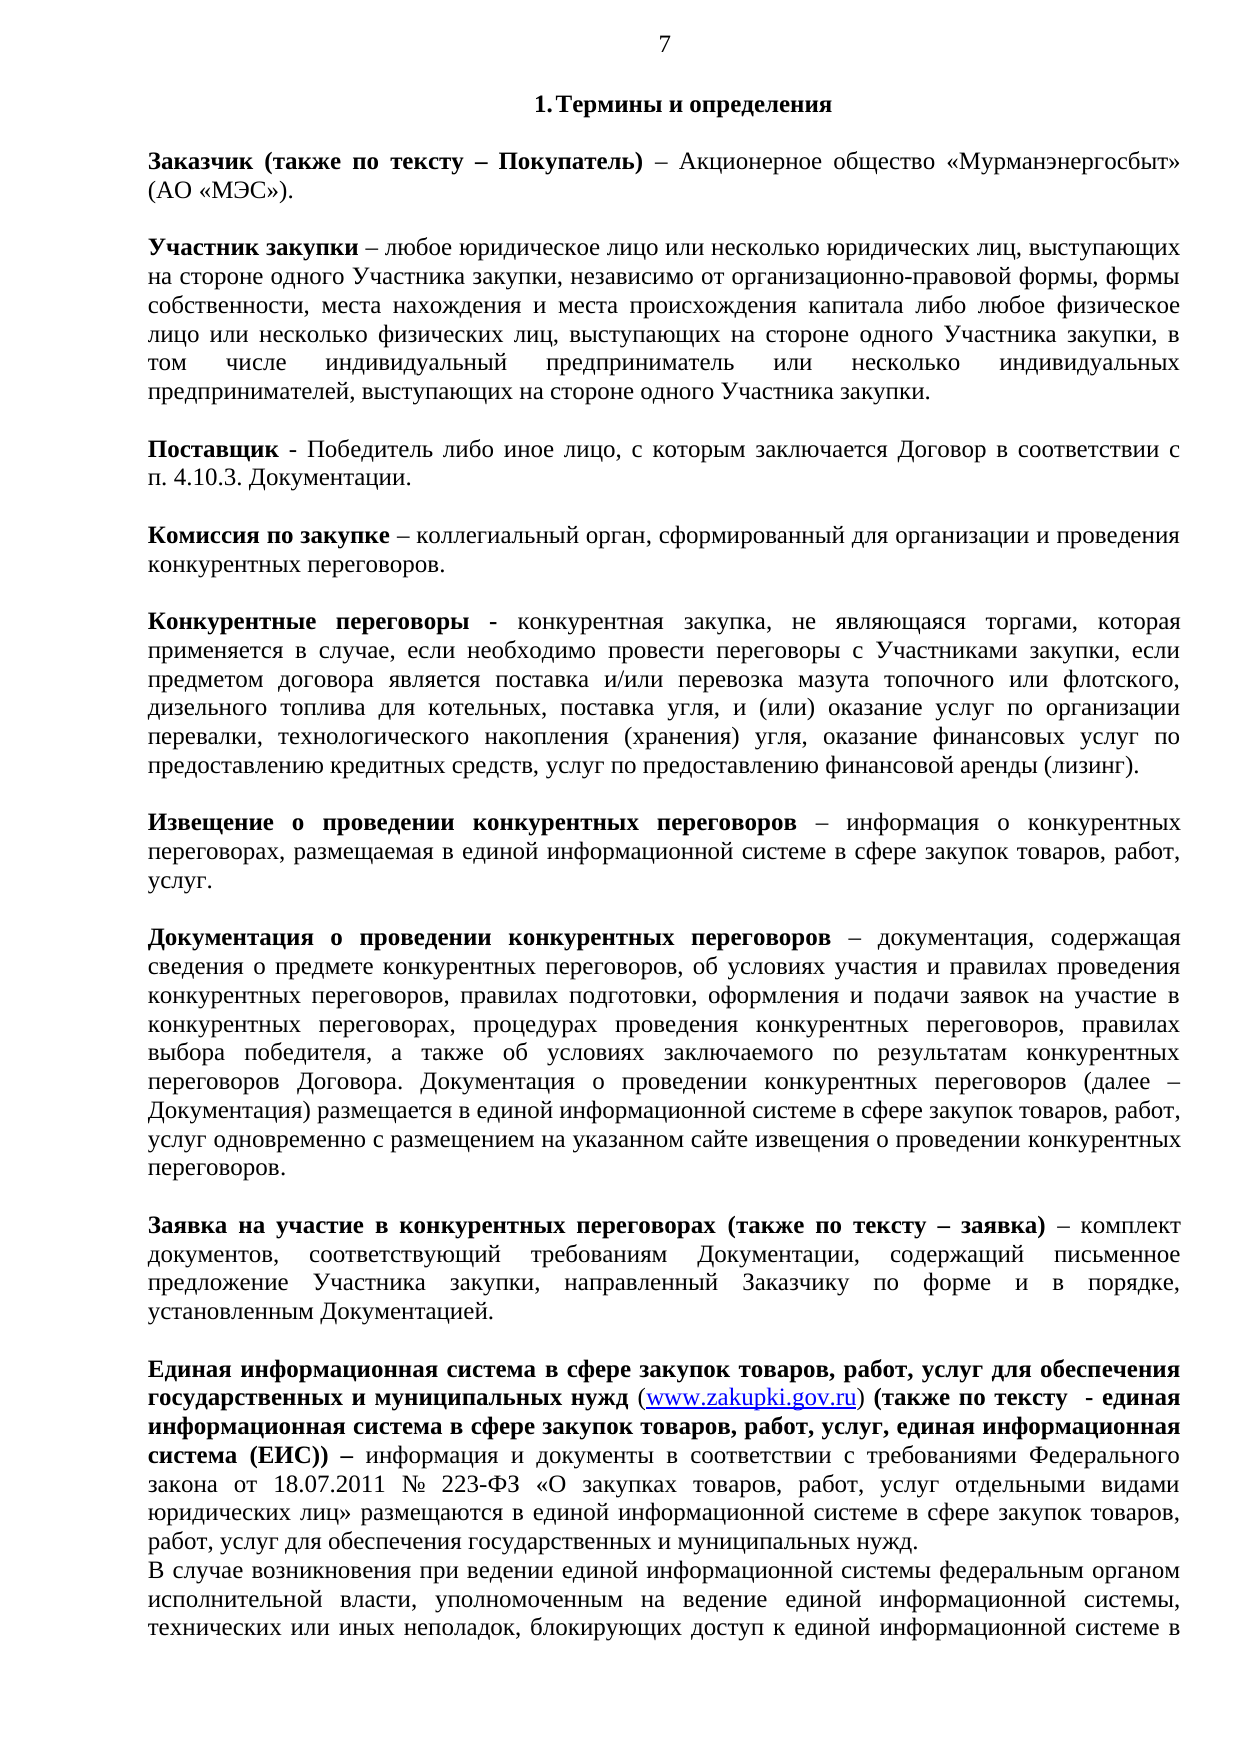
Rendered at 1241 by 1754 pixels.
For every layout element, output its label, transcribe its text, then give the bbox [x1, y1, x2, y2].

text Комиссия по закупке – коллегиальный орган, сформированный для организации и проведения конкурентных переговоров. [148, 520, 1181, 577]
text Конкурентные переговоры - конкурентная закупка, не являющаяся торгами, которая применяется в случае, если необходимо провести переговоры с Участниками закупки, если предметом договора является поставка и/или перевозка мазута топочного или флотского, дизельного топлива для котельных, поставка угля, и (или) оказание услуг по организации перевалки, технологического накопления (хранения) угля, оказание финансовых услуг по предоставлению кредитных средств, услуг по предоставлению финансовой аренды (лизинг). [148, 606, 1181, 779]
text Поставщик - Победитель либо иное лицо, с которым заключается Договор в соответствии с п. 4.10.3. Документации. [148, 434, 1181, 491]
text Участник закупки – любое юридическое лицо или несколько юридических лиц, выступающих на стороне одного Участника закупки, независимо от организационно-правовой формы, формы собственности, места нахождения и места происхождения капитала либо любое физическое лицо или несколько физических лиц, выступающих на стороне одного Участника закупки, в том числе индивидуальный предприниматель или несколько индивидуальных предпринимателей, выступающих на стороне одного Участника закупки. [148, 232, 1181, 405]
text Заказчик (также по тексту – Покупатель) – Акционерное общество «Мурманэнергосбыт» (АО «МЭС»). [148, 146, 1181, 204]
text Извещение о проведении конкурентных переговоров – информация о конкурентных переговорах, размещаемая в единой информационной системе в сфере закупок товаров, работ, услуг. [148, 807, 1181, 894]
text Единая информационная система в сфере закупок товаров, работ, услуг для обеспечения государственных и муниципальных нужд (www.zakupki.gov.ru) (также по тексту - единая информационная система в сфере закупок товаров, работ, услуг, единая информационная система (ЕИС)) – информация и документы в соответствии с требованиями Федерального закона от 18.07.2011 № 223-ФЗ «О закупках товаров, работ, услуг отдельными видами юридических лиц» размещаются в единой информационной системе в сфере закупок товаров, работ, услуг для обеспечения государственных и муниципальных нужд. [148, 1354, 1181, 1555]
text Документация о проведении конкурентных переговоров – документация, содержащая сведения о предмете конкурентных переговоров, об условиях участия и правилах проведения конкурентных переговоров, правилах подготовки, оформления и подачи заявок на участие в конкурентных переговорах, процедурах проведения конкурентных переговоров, правилах выбора победителя, а также об условиях заключаемого по результатам конкурентных переговоров Договора. Документация о проведении конкурентных переговоров (далее – Документация) размещается в единой информационной системе в сфере закупок товаров, работ, услуг одновременно с размещением на указанном сайте извещения о проведении конкурентных переговоров. [148, 922, 1181, 1181]
list Термины и определения [185, 89, 1181, 117]
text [148, 1555, 1181, 1641]
text Заявка на участие в конкурентных переговорах (также по тексту – заявка) – комплект документов, соответствующий требованиям Документации, содержащий письменное предложение Участника закупки, направленный Заказчику по форме и в порядке, установленным Документацией. [148, 1210, 1181, 1325]
